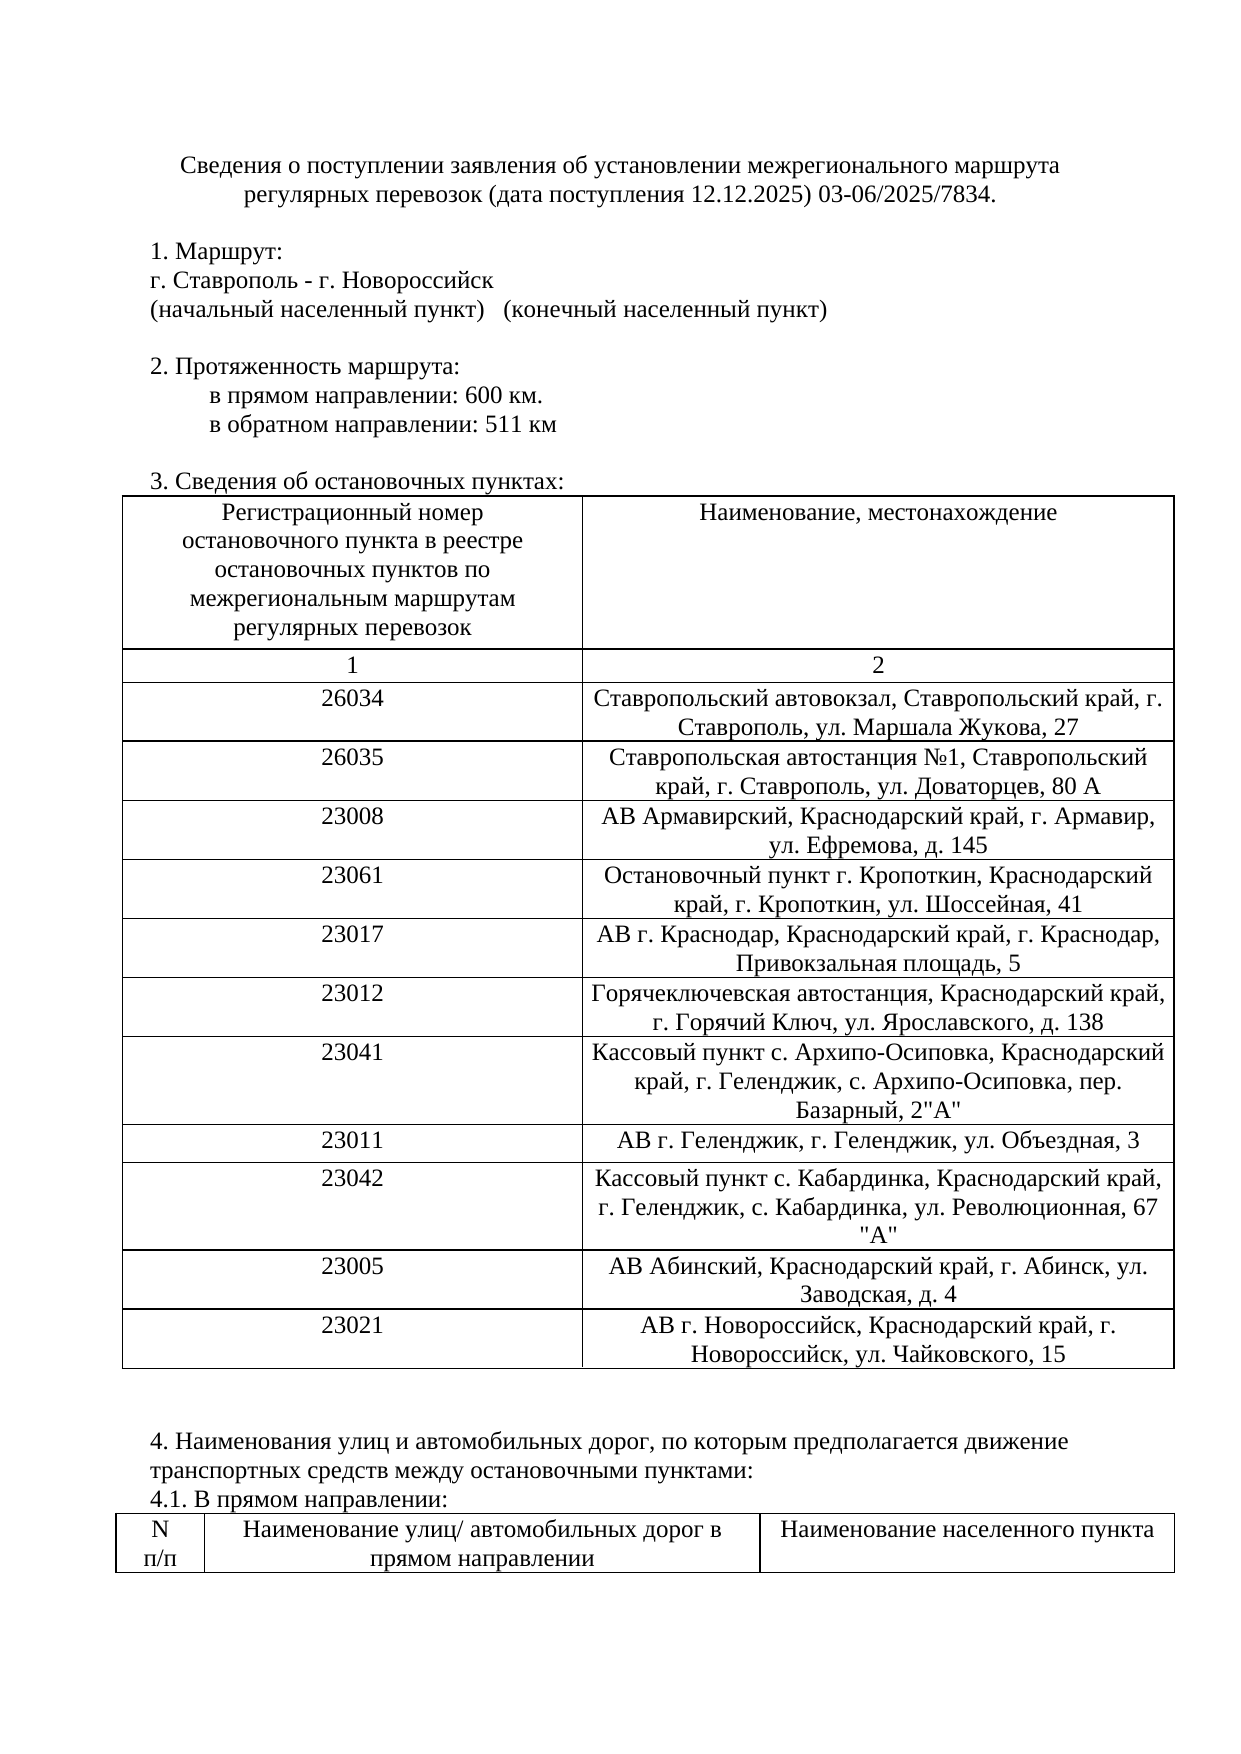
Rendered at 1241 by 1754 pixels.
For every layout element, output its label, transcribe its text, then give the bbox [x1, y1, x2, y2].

text 4.1. В прямом направлении: [150, 1484, 1090, 1513]
table_cell АВ Армавирский, Краснодарский край, г. Армавир, ул. Ефремова, д. 145 [583, 801, 1173, 858]
table_header Регистрационный номер остановочного пункта в реестре остановочных пунктов по межрегиональным маршрутам регулярных перевозок [123, 497, 582, 648]
text 3. Сведения об остановочных пунктах: [150, 466, 1090, 495]
text в прямом направлении: 600 км. [150, 380, 1090, 409]
table_cell 23017 [123, 919, 582, 977]
table_cell 23042 [123, 1163, 582, 1249]
table_cell 23005 [123, 1251, 582, 1308]
table_cell 23011 [123, 1125, 582, 1161]
table_cell 26034 [123, 683, 582, 740]
table_cell Кассовый пункт с. Кабардинка, Краснодарский край, г. Геленджик, с. Кабардинка, ул. Революционная, 67 "А" [583, 1163, 1173, 1249]
text 2. Протяженность маршрута: [150, 351, 1090, 380]
table_cell АВ г. Геленджик, г. Геленджик, ул. Объездная, 3 [583, 1125, 1173, 1161]
table_cell 23041 [123, 1037, 582, 1123]
table_cell Остановочный пункт г. Кропоткин, Краснодарский край, г. Кропоткин, ул. Шоссейная, 41 [583, 860, 1173, 918]
table_cell 26035 [123, 742, 582, 799]
table_cell Кассовый пункт с. Архипо-Осиповка, Краснодарский край, г. Геленджик, с. Архипо-Осиповка, пер. Базарный, 2"А" [583, 1037, 1173, 1123]
table_cell 23012 [123, 978, 582, 1036]
table_cell АВ г. Новороссийск, Краснодарский край, г. Новороссийск, ул. Чайковского, 15 [583, 1310, 1173, 1367]
text Сведения о поступлении заявления об установлении межрегионального маршрута регулярных перевозок (дата поступления 12.12.2025) 03-06/2025/7834. [150, 150, 1090, 207]
table_header N п/п [117, 1514, 204, 1572]
text в обратном направлении: 511 км [150, 409, 1090, 437]
table_cell Ставропольская автостанция №1, Ставропольский край, г. Ставрополь, ул. Доваторцев, 80 А [583, 742, 1173, 799]
table_cell АВ Абинский, Краснодарский край, г. Абинск, ул. Заводская, д. 4 [583, 1251, 1173, 1308]
table_cell АВ г. Краснодар, Краснодарский край, г. Краснодар, Привокзальная площадь, 5 [583, 919, 1173, 977]
table_header Наименование населенного пункта [761, 1514, 1174, 1572]
table_header Наименование, местонахождение [583, 497, 1173, 648]
table_cell 2 [583, 650, 1173, 681]
table_cell 1 [123, 650, 582, 681]
text 1. Маршрут: [150, 236, 1090, 265]
table_cell 23061 [123, 860, 582, 918]
text 4. Наименования улиц и автомобильных дорог, по которым предполагается движение транспортных средств между остановочными пунктами: [150, 1426, 1090, 1484]
table_cell 23008 [123, 801, 582, 858]
table_header Наименование улиц/ автомобильных дорог в прямом направлении [205, 1514, 759, 1572]
text г. Ставрополь - г. Новороссийск [150, 265, 1090, 294]
table_cell Горячеключевская автостанция, Краснодарский край, г. Горячий Ключ, ул. Ярославского, д. 138 [583, 978, 1173, 1036]
text (начальный населенный пункт) (конечный населенный пункт) [150, 294, 1090, 322]
table_cell Ставропольский автовокзал, Ставропольский край, г. Ставрополь, ул. Маршала Жукова, 27 [583, 683, 1173, 740]
table_cell 23021 [123, 1310, 582, 1367]
